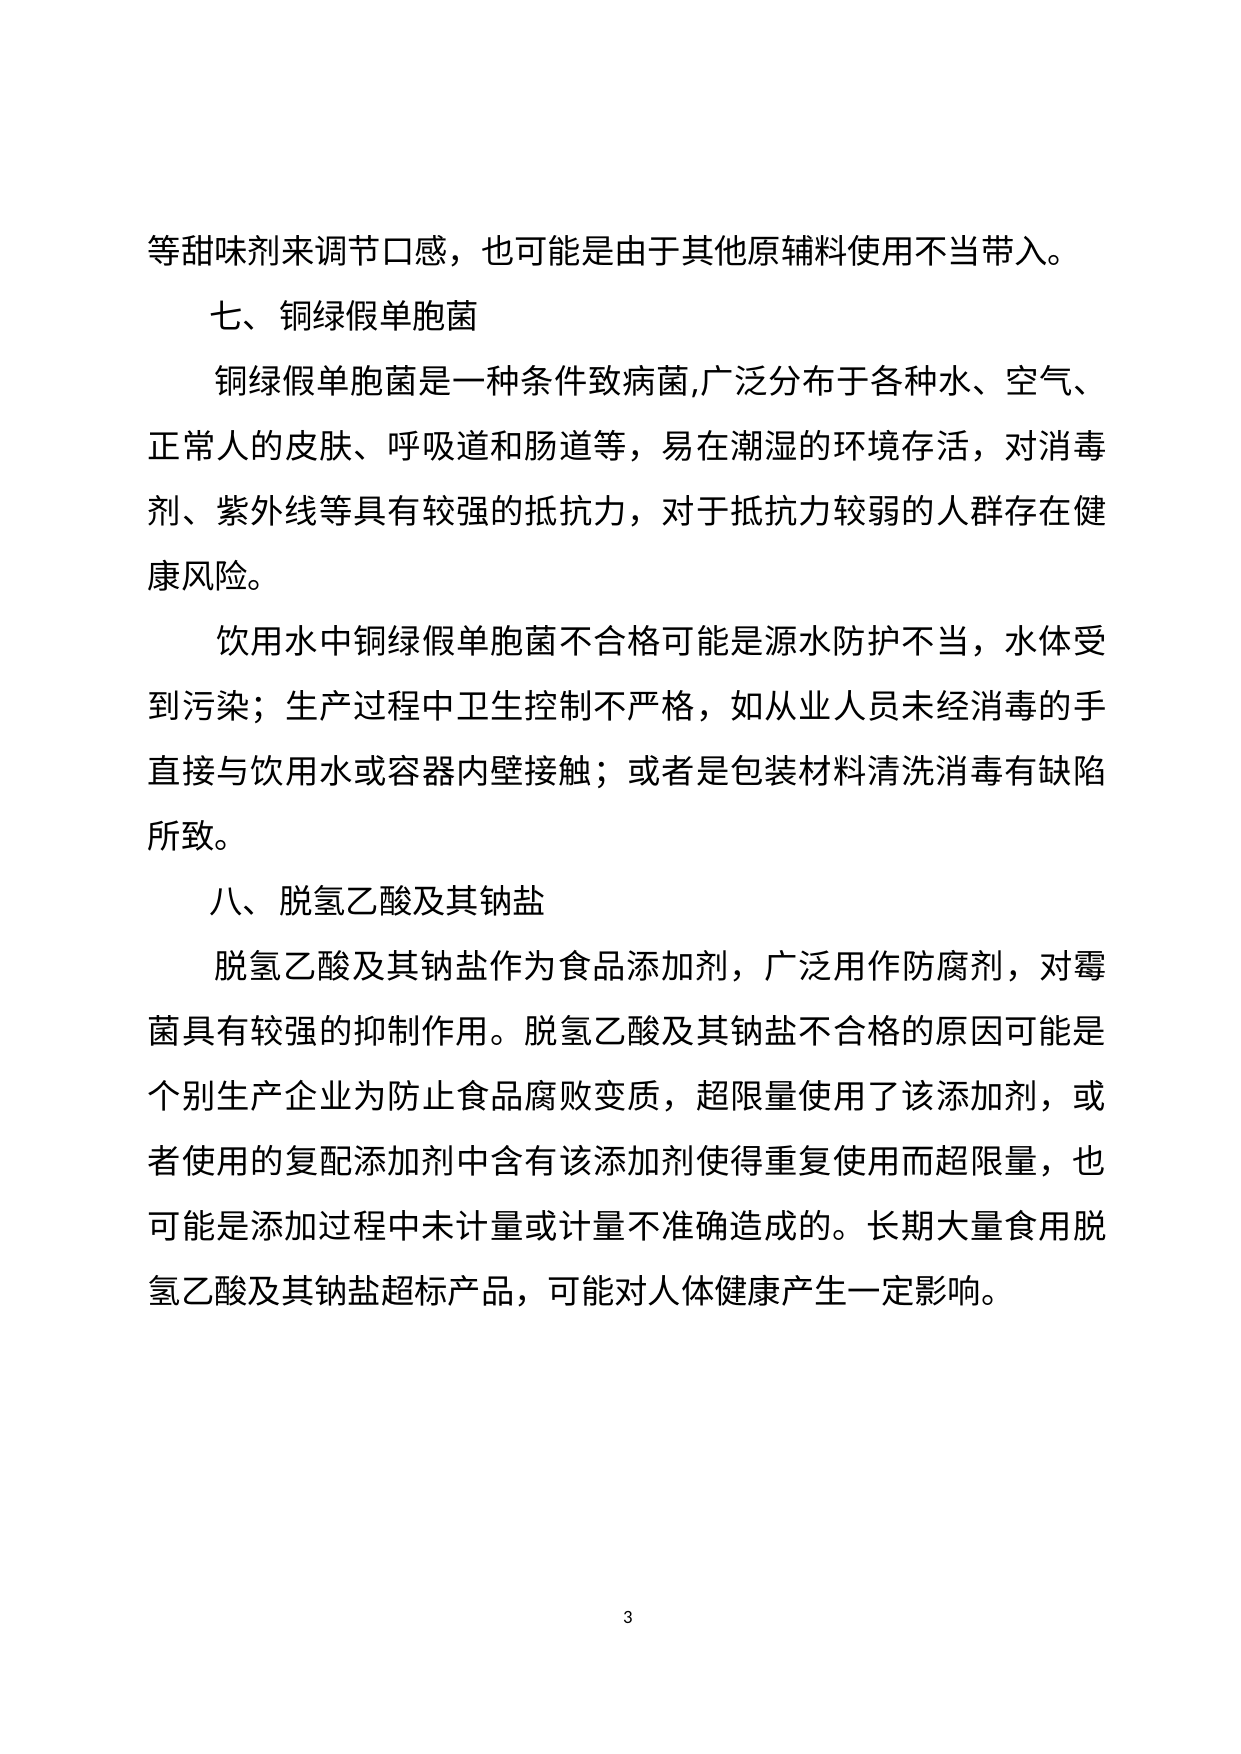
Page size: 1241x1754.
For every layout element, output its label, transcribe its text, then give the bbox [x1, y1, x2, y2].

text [148, 217, 1107, 282]
text 脱氢乙酸及其钠盐作为食品添加剂，广泛用作防腐剂，对霉菌具有较强的抑制作用。脱氢乙酸及其钠盐不合格的原因可能是个别生产企业为防止食品腐败变质，超限量使用了该添加剂，或者使用的复配添加剂中含有该添加剂使得重复使用而超限量，也可能是添加过程中未计量或计量不准确造成的。长期大量食用脱氢乙酸及其钠盐超标产品，可能对人体健康产生一定影响。 [148, 932, 1107, 1322]
list 铜绿假单胞菌 [209, 282, 1107, 347]
list 脱氢乙酸及其钠盐 [209, 867, 1107, 932]
text 铜绿假单胞菌是一种条件致病菌,广泛分布于各种水、空气、正常人的皮肤、呼吸道和肠道等，易在潮湿的环境存活，对消毒剂、紫外线等具有较强的抵抗力，对于抵抗力较弱的人群存在健康风险。 饮用水中铜绿假单胞菌不合格可能是源水防护不当，水体受到污染；生产过程中卫生控制不严格，如从业人员未经消毒的手直接与饮用水或容器内壁接触；或者是包装材料清洗消毒有缺陷所致。 [148, 347, 1107, 867]
